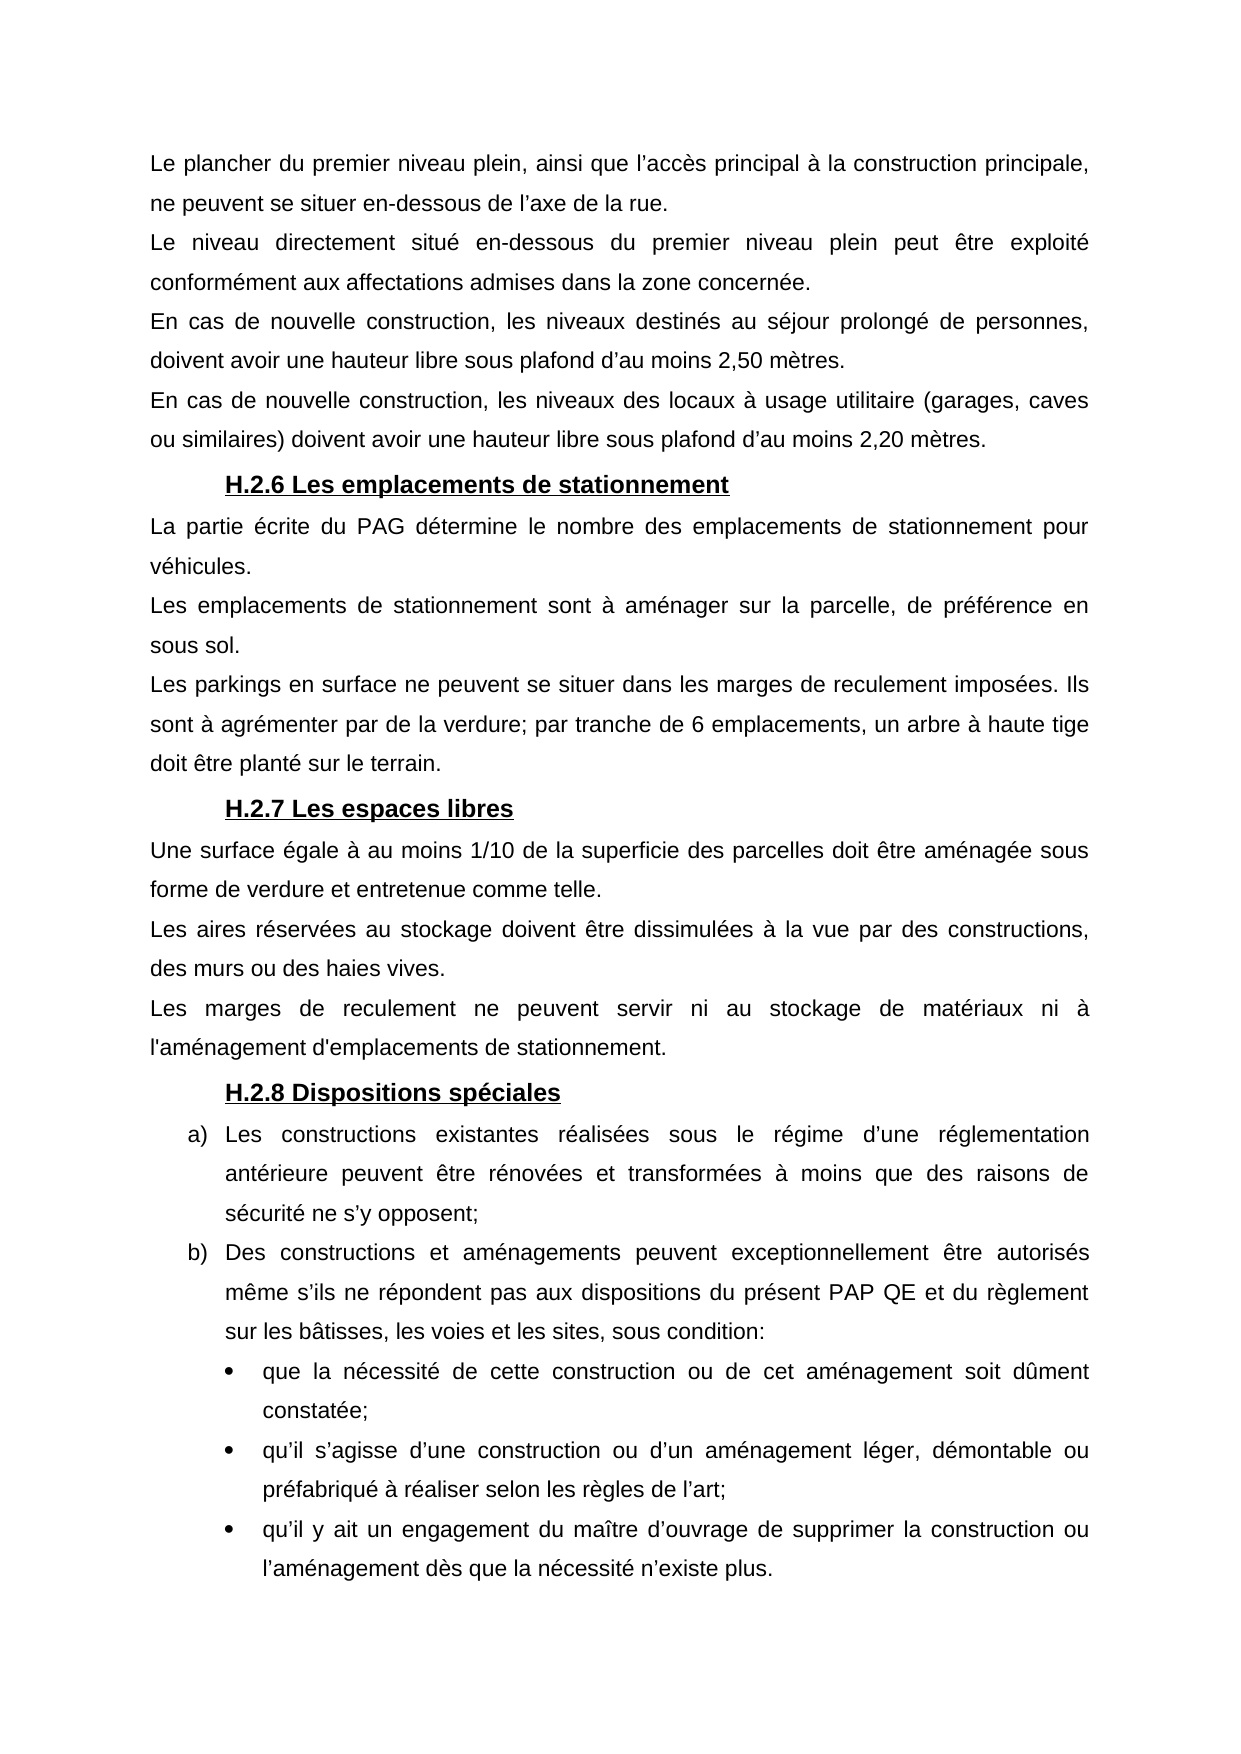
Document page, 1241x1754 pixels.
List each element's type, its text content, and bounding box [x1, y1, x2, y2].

text La partie écrite du PAG détermine le nombre des emplacements de stationnement pour véhicules. [150, 513, 1090, 579]
list qu’il y ait un engagement du maître d’ouvrage de supprimer la construction ou l’aménagement dès que la nécessité n’existe plus. [225, 1516, 1090, 1582]
text Les aires réservées au stockage doivent être dissimulées à la vue par des constructions, des murs ou des haies vives. [150, 916, 1090, 982]
subtitle H.2.8 Dispositions spéciales [225, 1078, 1090, 1107]
subtitle H.2.7 Les espaces libres [225, 794, 1090, 822]
text Le plancher du premier niveau plein, ainsi que l’accès principal à la construction principale, ne peuvent se situer en-dessous de l’axe de la rue. [150, 150, 1090, 216]
text Les emplacements de stationnement sont à aménager sur la parcelle, de préférence en sous sol. [150, 592, 1090, 658]
text En cas de nouvelle construction, les niveaux destinés au séjour prolongé de personnes, doivent avoir une hauteur libre sous plafond d’au moins 2,50 mètres. [150, 308, 1090, 374]
text Une surface égale à au moins 1/10 de la superficie des parcelles doit être aménagée sous forme de verdure et entretenue comme telle. [150, 837, 1090, 903]
subtitle H.2.6 Les emplacements de stationnement [225, 470, 1090, 499]
text Les marges de reculement ne peuvent servir ni au stockage de matériaux ni à l'aménagement d'emplacements de stationnement. [150, 995, 1090, 1061]
text Les parkings en surface ne peuvent se situer dans les marges de reculement imposées. Ils sont à agrémenter par de la verdure; par tranche de 6 emplacements, un arbre à haute tige doit être planté sur le terrain. [150, 671, 1090, 776]
text Le niveau directement situé en-dessous du premier niveau plein peut être exploité conformément aux affectations admises dans la zone concernée. [150, 229, 1090, 295]
list qu’il s’agisse d’une construction ou d’un aménagement léger, démontable ou préfabriqué à réaliser selon les règles de l’art; [225, 1437, 1090, 1503]
list Des constructions et aménagements peuvent exceptionnellement être autorisés même s’ils ne répondent pas aux dispositions du présent PAP QE et du règlement sur les bâtisses, les voies et les sites, sous condition: [187, 1239, 1090, 1345]
list que la nécessité de cette construction ou de cet aménagement soit dûment constatée; [225, 1358, 1090, 1424]
text En cas de nouvelle construction, les niveaux des locaux à usage utilitaire (garages, caves ou similaires) doivent avoir une hauteur libre sous plafond d’au moins 2,20 mètres. [150, 387, 1090, 453]
list Les constructions existantes réalisées sous le régime d’une réglementation antérieure peuvent être rénovées et transformées à moins que des raisons de sécurité ne s’y opposent; [187, 1121, 1090, 1226]
